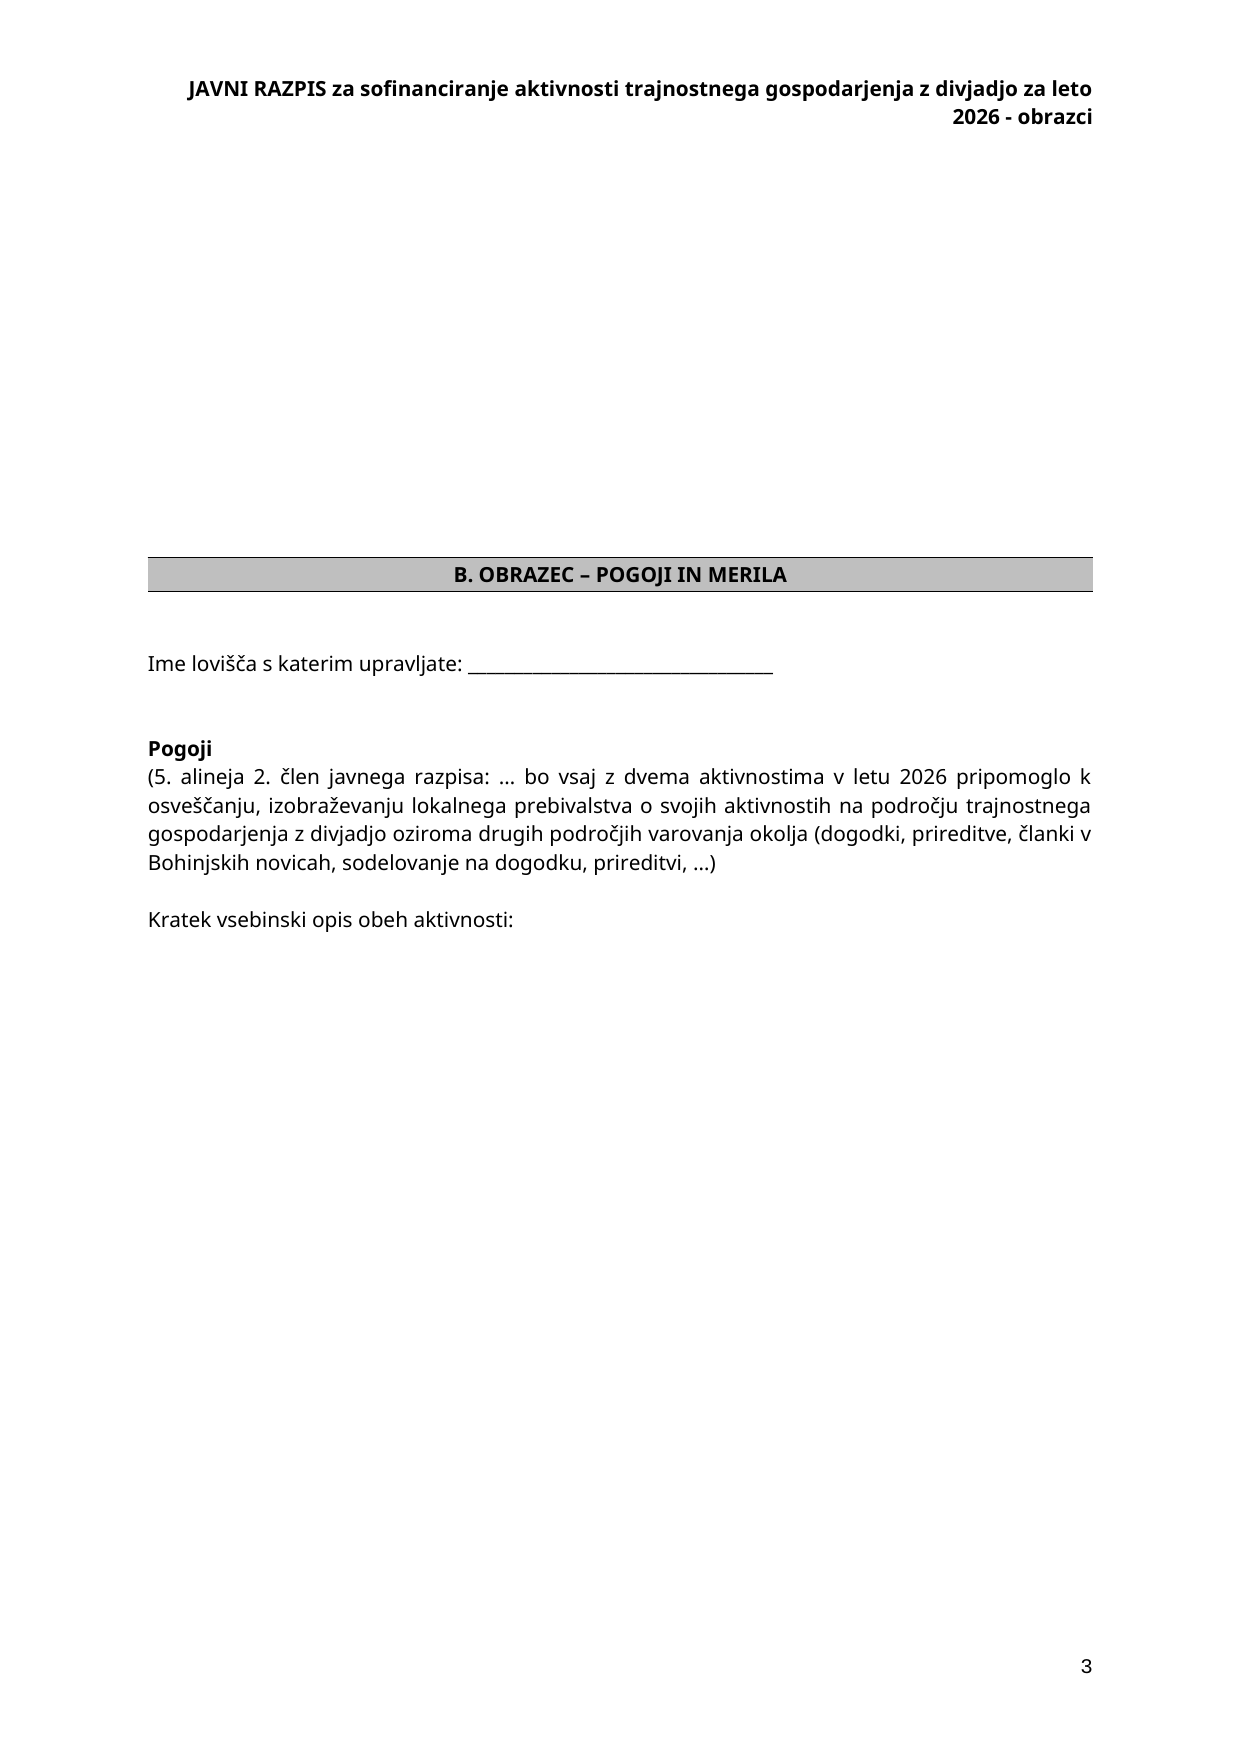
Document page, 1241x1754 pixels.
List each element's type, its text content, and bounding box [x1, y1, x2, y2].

text Ime lovišča s katerim upravljate: _________________________________ [148, 649, 1093, 677]
text Pogoji [148, 734, 1093, 762]
text Kratek vsebinski opis obeh aktivnosti: [148, 905, 1093, 933]
text B. OBRAZEC – POGOJI IN MERILA [148, 558, 1093, 591]
text (5. alineja 2. člen javnega razpisa: … bo vsaj z dvema aktivnostima v letu 2026 pripomoglo k osveščanju, izobraževanju lokalnega prebivalstva o svojih aktivnostih na področju trajnostnega gospodarjenja z divjadjo oziroma drugih področjih varovanja okolja (dogodki, prireditve, članki v Bohinjskih novicah, sodelovanje na dogodku, prireditvi, …) [148, 762, 1093, 876]
